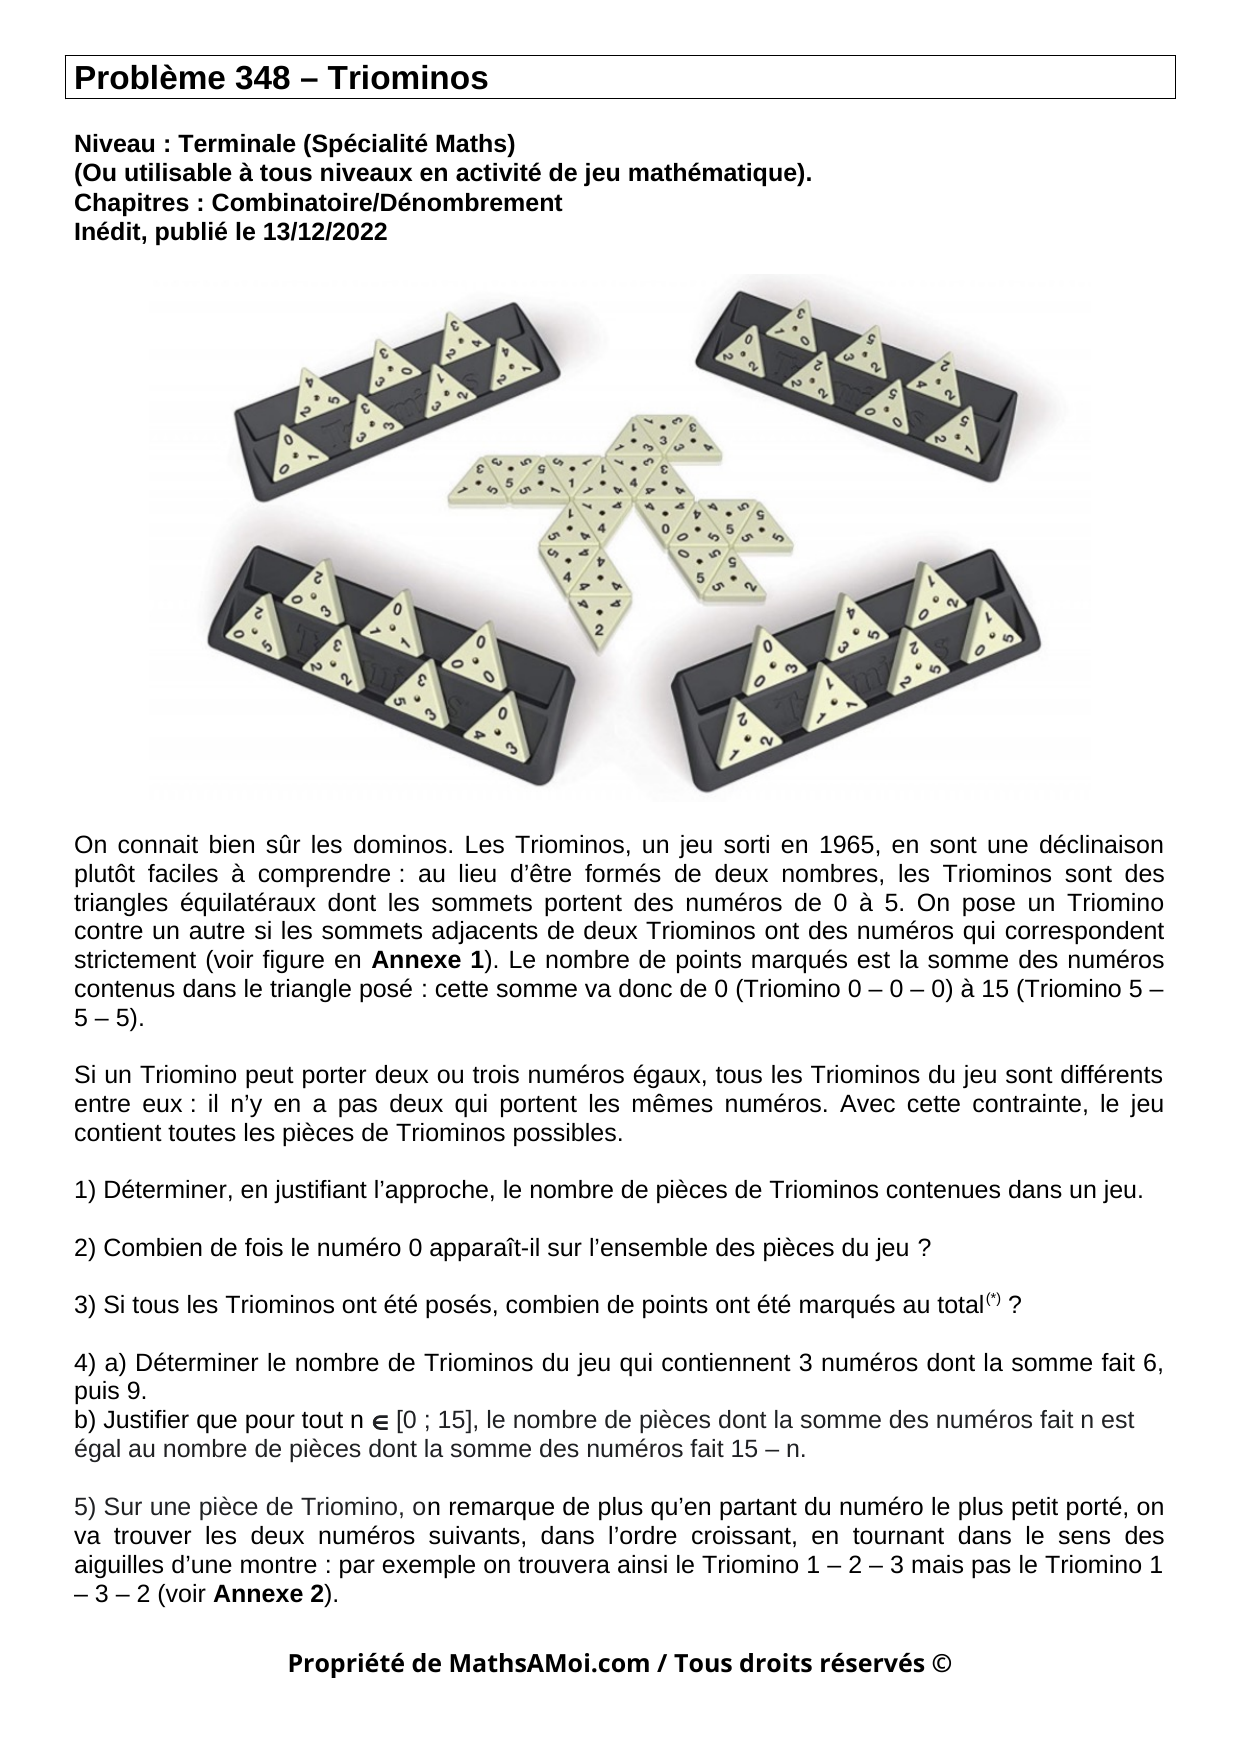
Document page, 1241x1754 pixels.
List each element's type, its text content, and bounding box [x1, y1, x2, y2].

text Si un Triomino peut porter deux ou trois numéros égaux, tous les Triominos du jeu sont différents entre eux : il n’y en a pas deux qui portent les mêmes numéros. Avec cette contrainte, le jeu contient toutes les pièces de Triominos possibles. [74, 1060, 1166, 1146]
text 2) Combien de fois le numéro 0 apparaît-il sur l’ensemble des pièces du jeu ? [74, 1232, 1166, 1261]
text Niveau : Terminale (Spécialité Maths) [74, 129, 1166, 158]
text Problème 348 – Triominos [66, 56, 1175, 98]
text (Ou utilisable à tous niveaux en activité de jeu mathématique). [74, 158, 1166, 187]
text 4) a) Déterminer le nombre de Triominos du jeu qui contiennent 3 numéros dont la somme fait 6, puis 9. [74, 1347, 1166, 1405]
text b) Justifier que pour tout n ∈ [0 ; 15], le nombre de pièces dont la somme des numéros fait n est égal au nombre de pièces dont la somme des numéros fait 15 – n. [74, 1405, 1166, 1462]
text 1) Déterminer, en justifiant l’approche, le nombre de pièces de Triominos contenues dans un jeu. [74, 1175, 1166, 1204]
text Chapitres : Combinatoire/Dénombrement [74, 187, 1166, 216]
picture [149, 274, 1091, 802]
text On connait bien sûr les dominos. Les Triominos, un jeu sorti en 1965, en sont une déclinaison plutôt faciles à comprendre : au lieu d’être formés de deux nombres, les Triominos sont des triangles équilatéraux dont les sommets portent des numéros de 0 à 5. On pose un Triomino contre un autre si les sommets adjacents de deux Triominos ont des numéros qui correspondent strictement (voir figure en Annexe 1). Le nombre de points marqués est la somme des numéros contenus dans le triangle posé : cette somme va donc de 0 (Triomino 0 – 0 – 0) à 15 (Triomino 5 – 5 – 5). [74, 830, 1166, 1031]
text Inédit, publié le 13/12/2022 [74, 216, 1166, 245]
text 5) Sur une pièce de Triomino, on remarque de plus qu’en partant du numéro le plus petit porté, on va trouver les deux numéros suivants, dans l’ordre croissant, en tournant dans le sens des aiguilles d’une montre : par exemple on trouvera ainsi le Triomino 1 – 2 – 3 mais pas le Triomino 1 – 3 – 2 (voir Annexe 2). [74, 1491, 1166, 1608]
text 3) Si tous les Triominos ont été posés, combien de points ont été marqués au total(*) ? [74, 1290, 1166, 1319]
